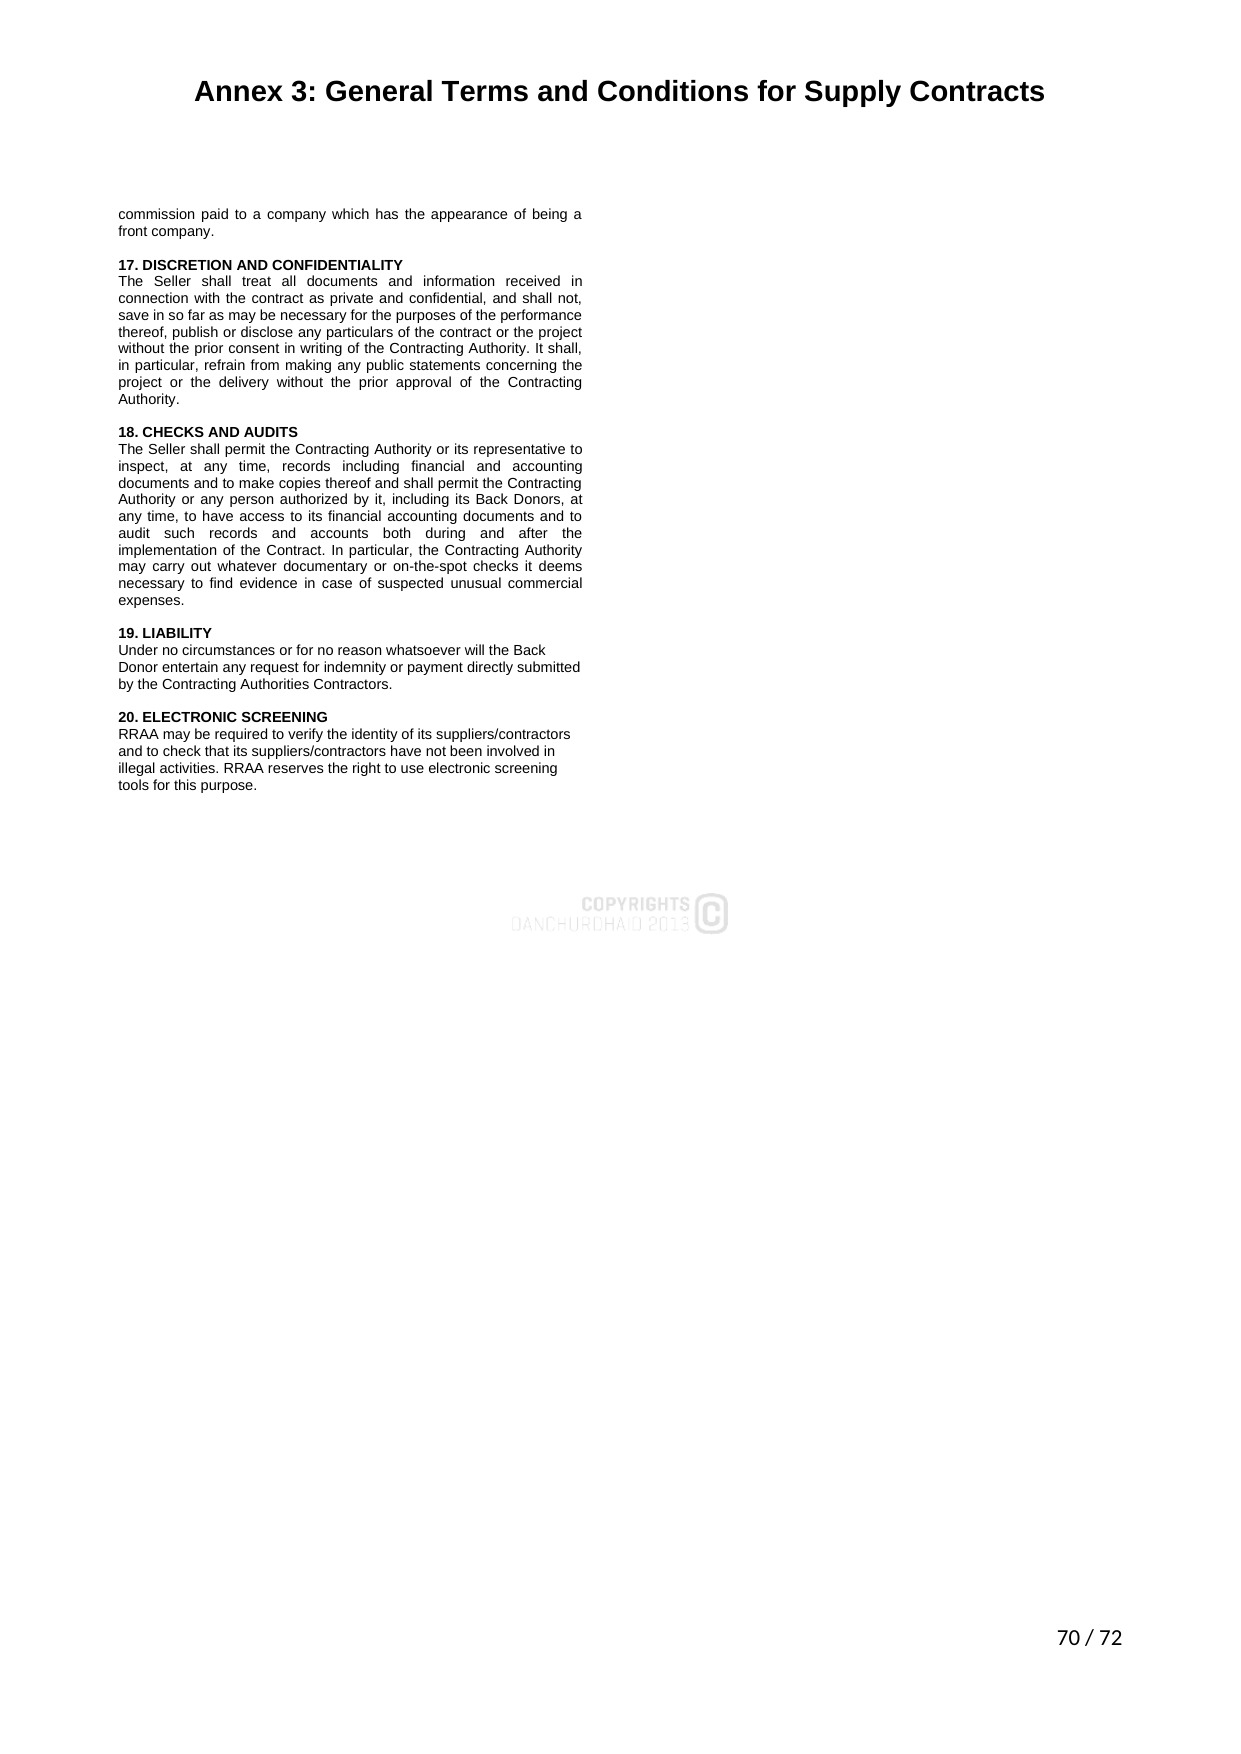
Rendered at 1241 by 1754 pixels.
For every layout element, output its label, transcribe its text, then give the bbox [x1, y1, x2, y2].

text The Seller shall treat all documents and information received in connection with the contract as private and confidential, and shall not, save in so far as may be necessary for the purposes of the performance thereof, publish or disclose any particulars of the contract or the project without the prior consent in writing of the Contracting Authority. It shall, in particular, refrain from making any public statements concerning the project or the delivery without the prior approval of the Contracting Authority. [118, 273, 583, 407]
text RRAA may be required to verify the identity of its suppliers/contractors and to check that its suppliers/contractors have not been involved in illegal activities. RRAA reserves the right to use electronic screening tools for this purpose. [118, 726, 583, 793]
text Under no circumstances or for no reason whatsoever will the Back Donor entertain any request for indemnity or payment directly submitted by the Contracting Authorities Contractors. [118, 642, 583, 692]
text 20. ELECTRONIC SCREENING [118, 709, 583, 726]
text 19. LIABILITY [118, 625, 583, 642]
text 17. Discretion and confidentiality [118, 256, 583, 273]
text The Seller shall permit the Contracting Authority or its representative to inspect, at any time, records including financial and accounting documents and to make copies thereof and shall permit the Contracting Authority or any person authorized by it, including its Back Donors, at any time, to have access to its financial accounting documents and to audit such records and accounts both during and after the implementation of the Contract. In particular, the Contracting Authority may carry out whatever documentary or on-the-spot checks it deems necessary to find evidence in case of suspected unusual commercial expenses. [118, 441, 583, 608]
text 18. CHECKS AND AUDITS [118, 424, 583, 441]
